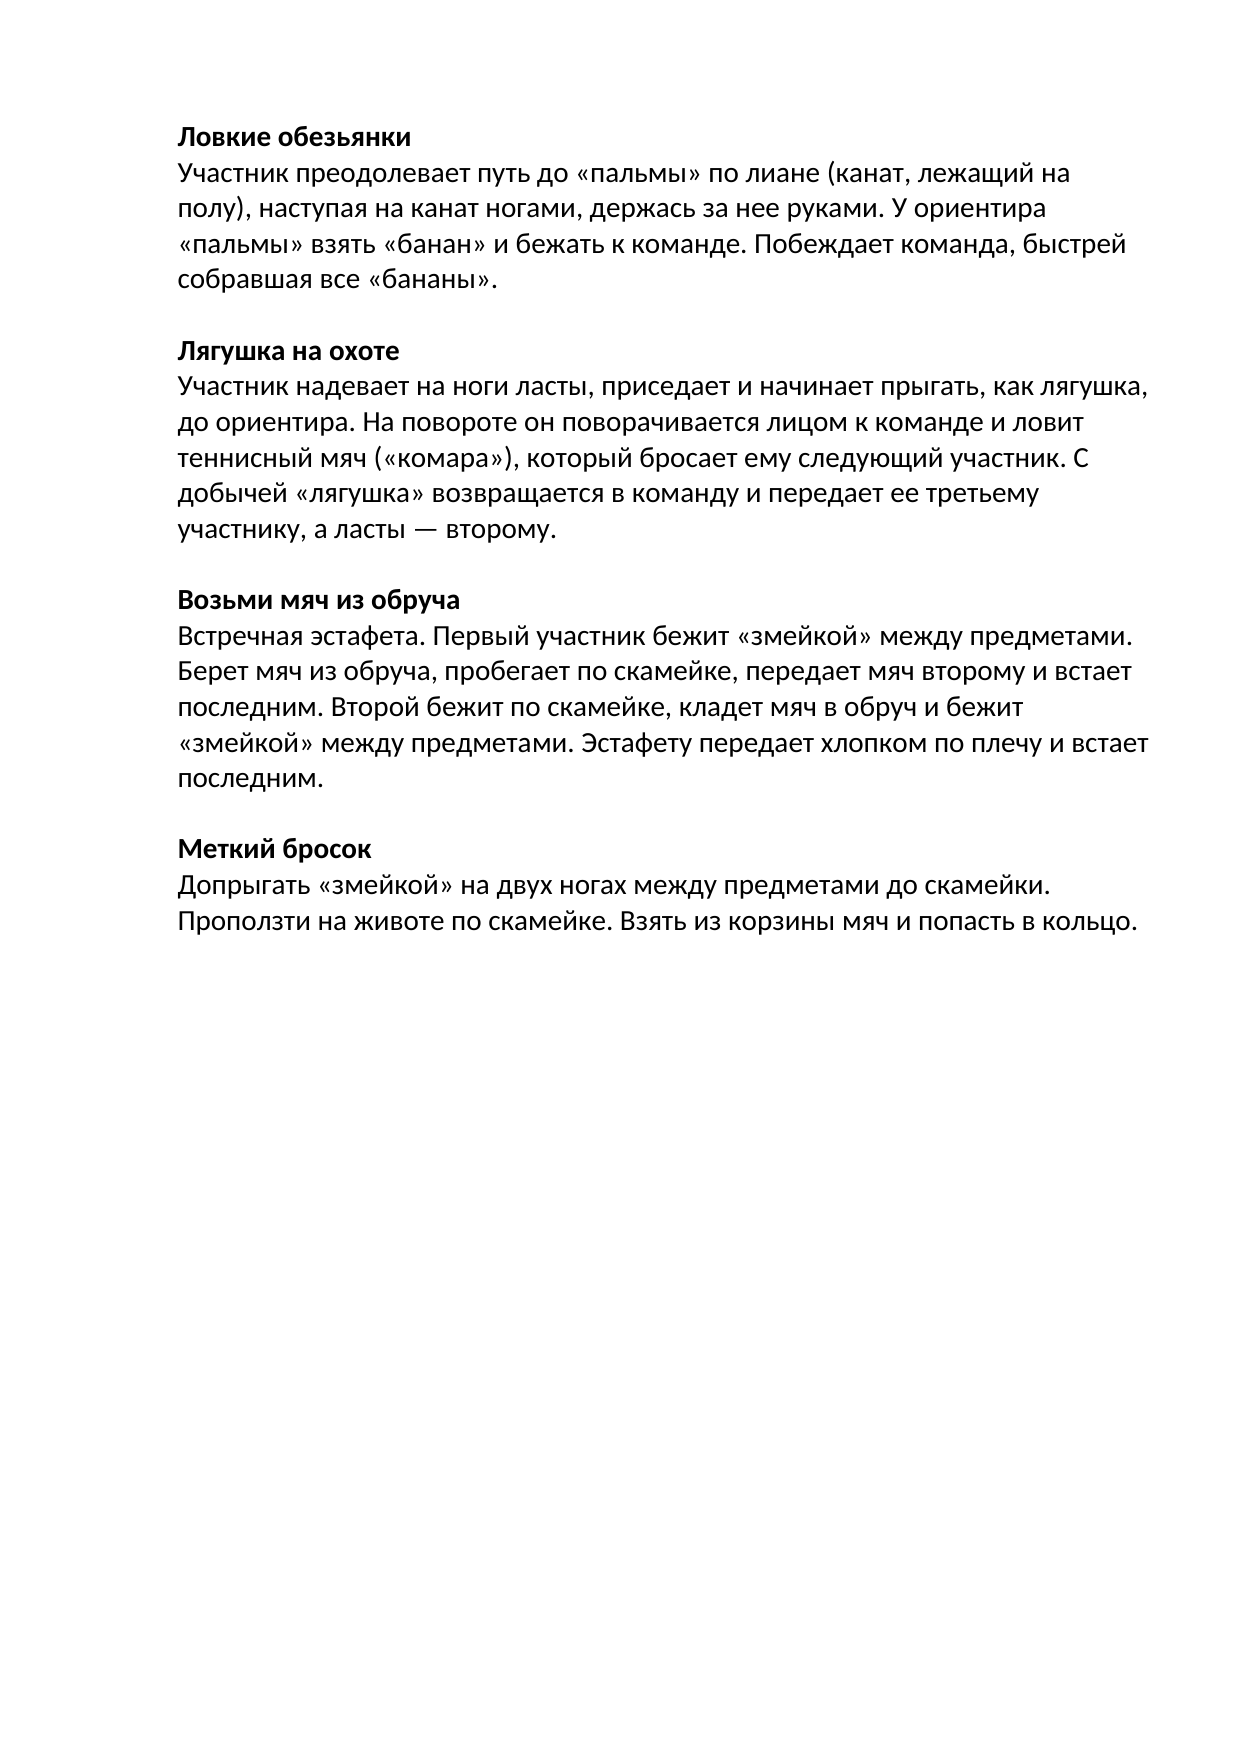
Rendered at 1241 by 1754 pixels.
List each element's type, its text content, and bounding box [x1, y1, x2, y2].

text Допрыгать «змейкой» на двух ногах между предметами до скамейки. Проползти на животе по скамейке. Взять из корзины мяч и попасть в кольцо. [177, 866, 1152, 937]
text Меткий бросок [177, 831, 1152, 866]
text Участник надевает на ноги ласты, приседает и начинает прыгать, как лягушка, до ориентира. На повороте он поворачивается лицом к команде и ловит теннисный мяч («комара»), который бросает ему следующий участник. С добычей «лягушка» возвра­щается в команду и передает ее третьему участнику, а ласты — второму. [177, 367, 1152, 546]
text Возьми мяч из обруча [177, 581, 1152, 617]
text Участник преодолевает путь до «пальмы» по лиане (канат, лежащий на полу), наступая на канат ногами, держась за нее руками. У ориентира «пальмы» взять «банан» и бежать к команде. Побеждает команда, быстрей собравшая все «бананы». [177, 154, 1152, 296]
text Встречная эстафета. Первый участник бежит «змейкой» между предметами. Берет мяч из обруча, пробегает по скамейке, передает мяч второму и встает последним. Второй бежит по скамейке, кладет мяч в обруч и бежит «змейкой» между предмета­ми. Эстафету передает хлопком по плечу и встает последним. [177, 617, 1152, 795]
text Лягушка на охоте [177, 332, 1152, 367]
text Ловкие обезьянки [177, 118, 1152, 154]
